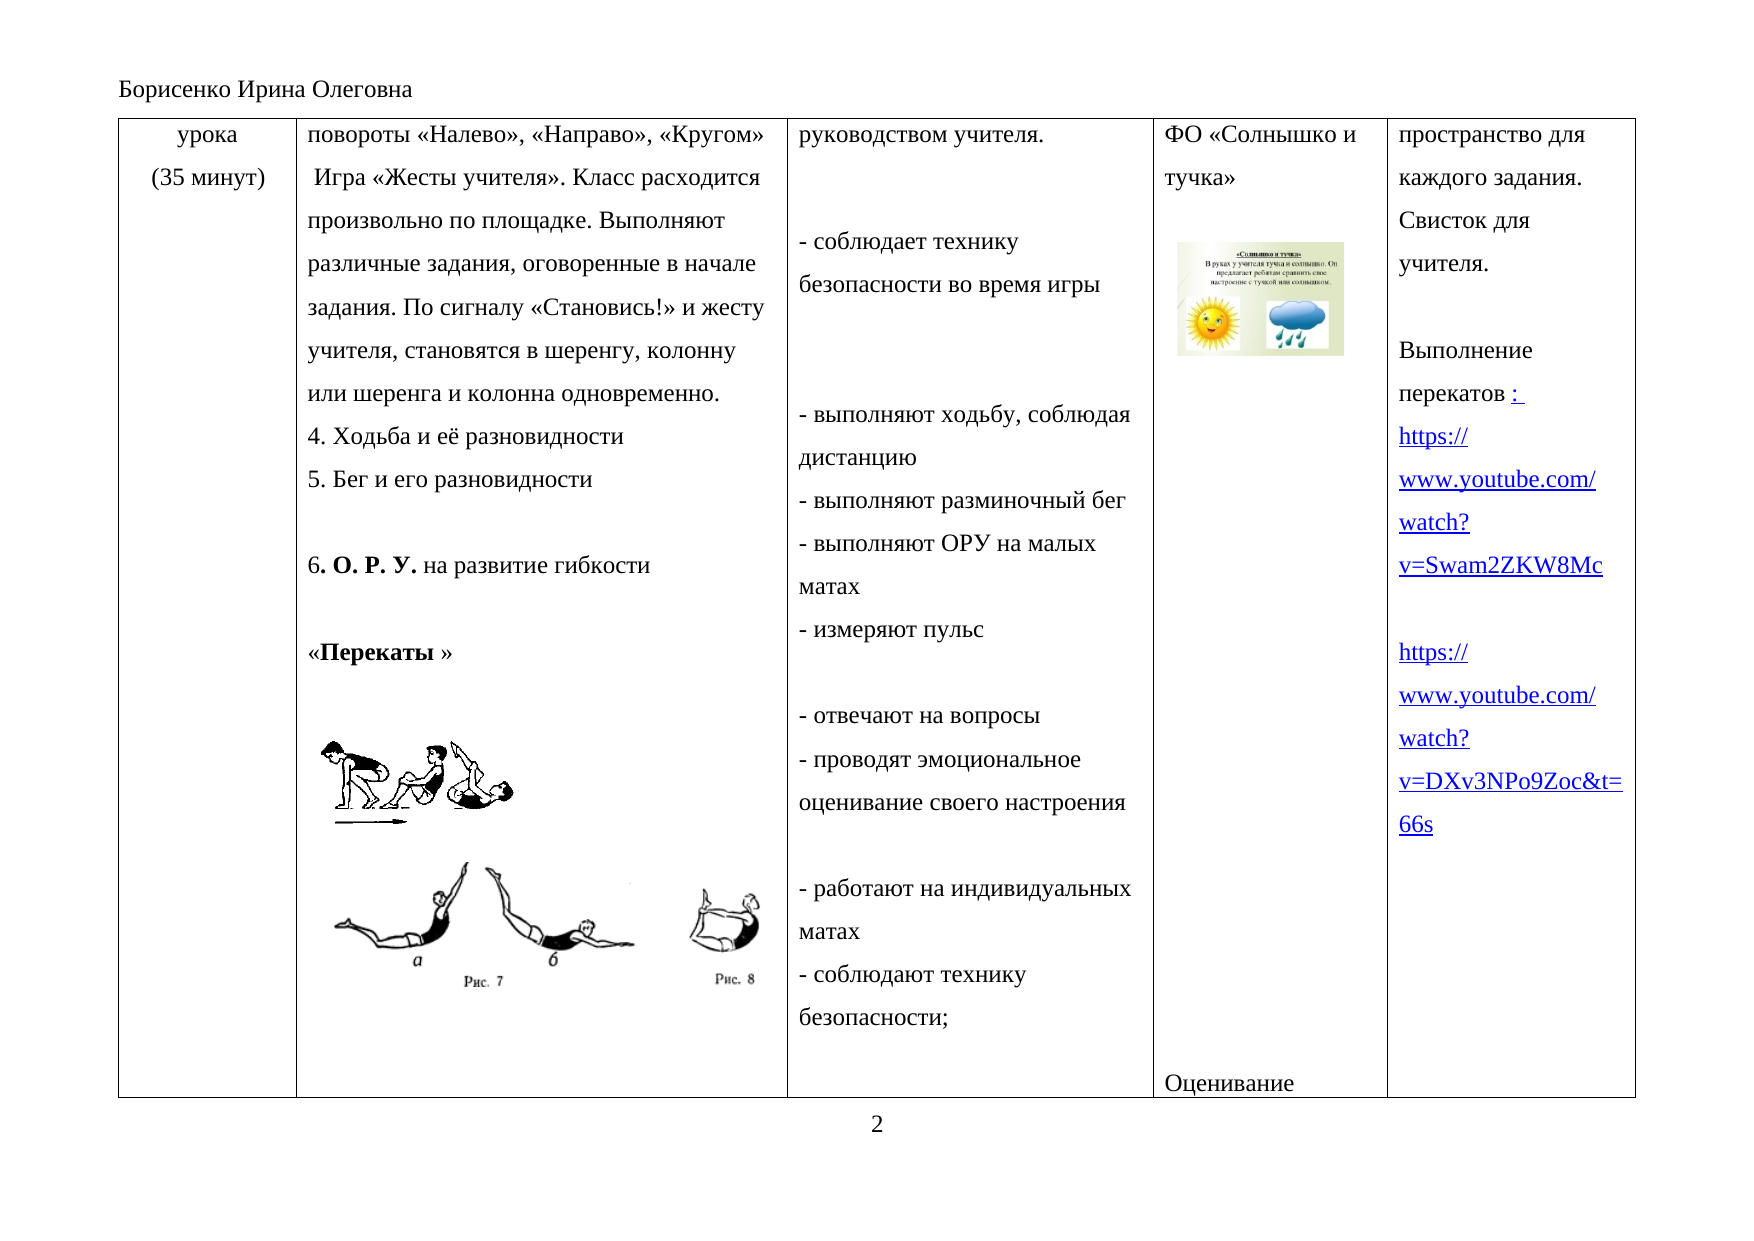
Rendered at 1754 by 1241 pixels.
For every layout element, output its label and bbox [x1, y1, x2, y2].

table_cell [788, 119, 1153, 1097]
table_cell [1388, 119, 1635, 1097]
table_cell [297, 119, 787, 1097]
picture [1177, 242, 1345, 356]
picture [334, 862, 777, 987]
picture [310, 730, 526, 841]
table_cell [119, 119, 296, 1097]
table_cell [1154, 119, 1387, 1097]
